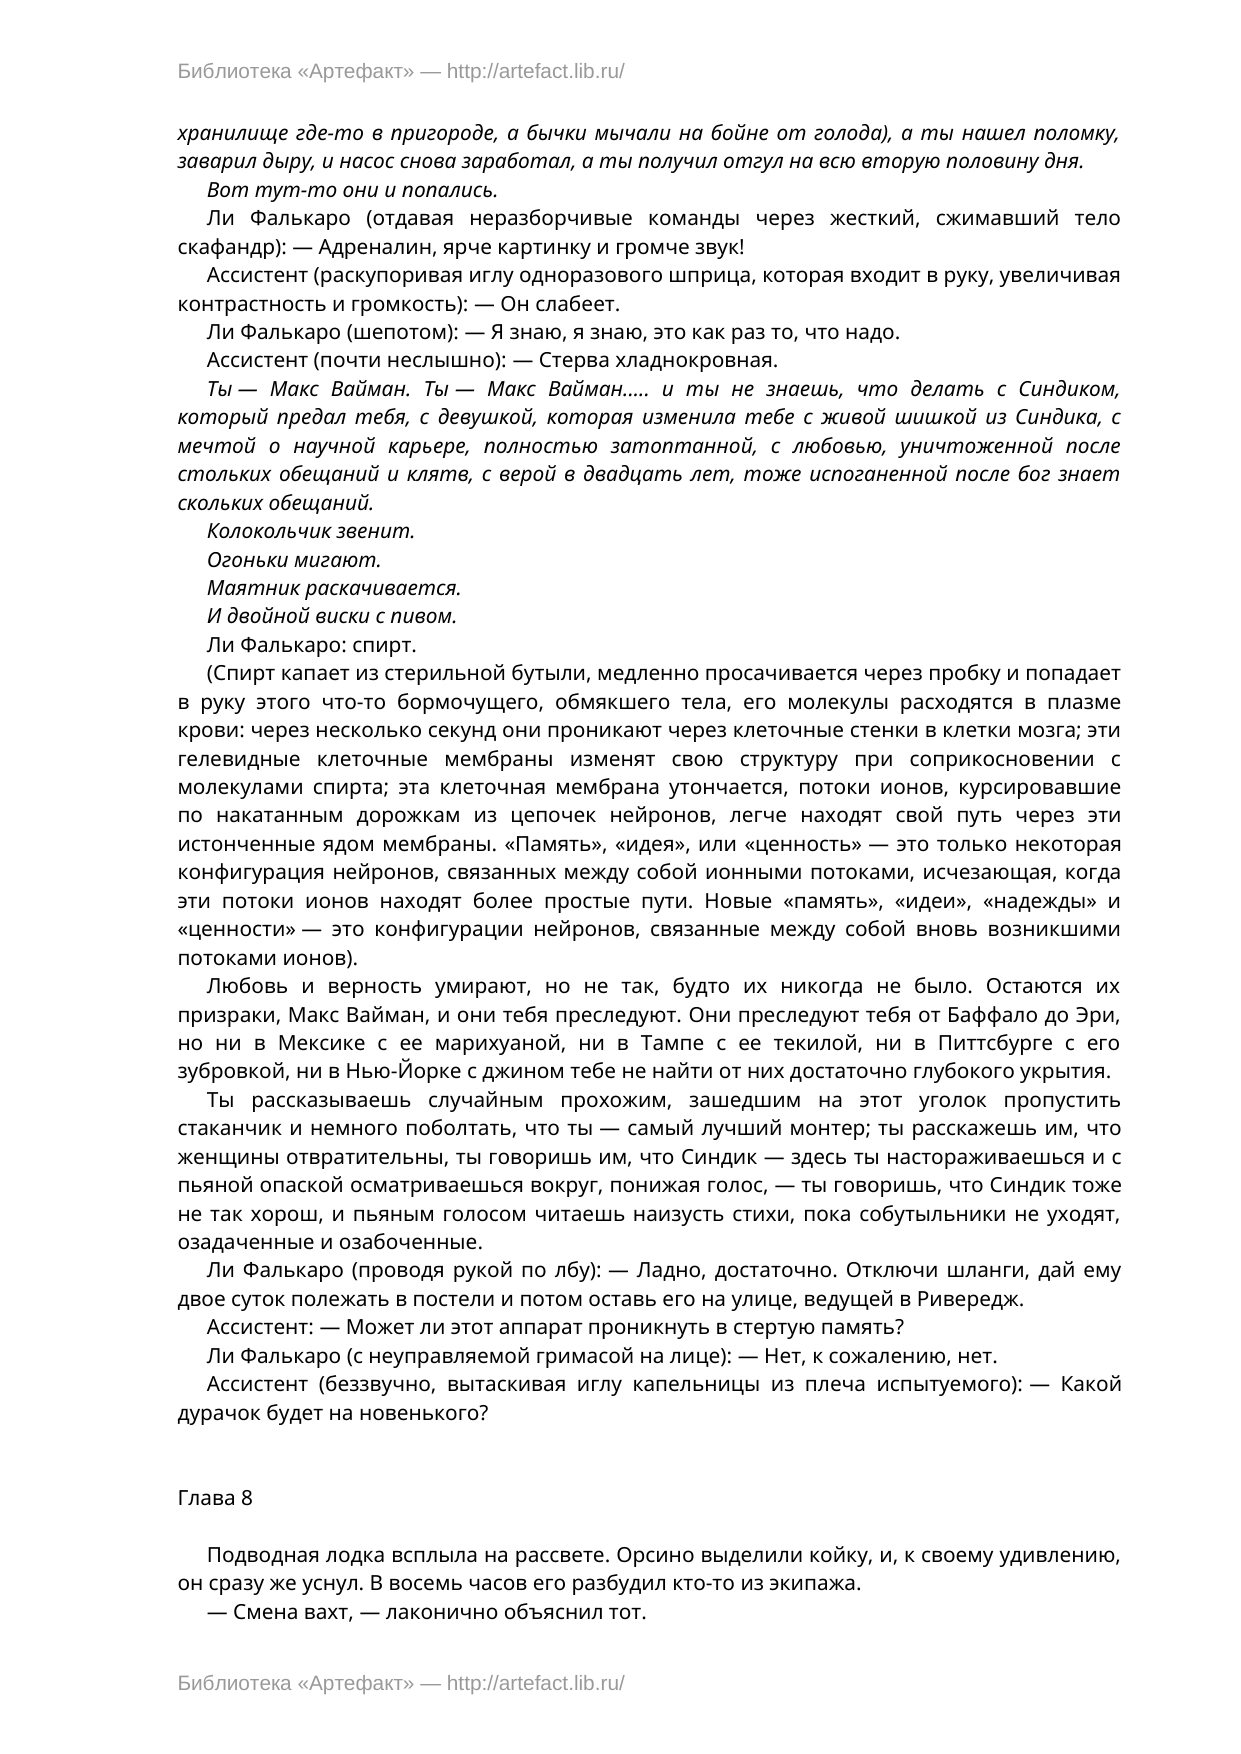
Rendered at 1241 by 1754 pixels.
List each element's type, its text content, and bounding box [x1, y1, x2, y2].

text Ли Фалькаро (проводя рукой по лбу): — Ладно, достаточно. Отключи шланги, дай ему двое суток полежать в постели и потом оставь его на улице, ведущей в Ривередж. [177, 1256, 1122, 1312]
text Ассистент (беззвучно, вытаскивая иглу капельницы из плеча испытуемого): — Какой дурачок будет на новенького? [177, 1369, 1122, 1426]
text Вот тут-то они и попались. [177, 175, 1122, 203]
text Ассистент (раскупоривая иглу одноразового шприца, которая входит в руку, увеличивая контрастность и громкость): — Он слабеет. [177, 260, 1122, 317]
text Колокольчик звенит. [177, 516, 1122, 545]
text И двойной виски с пивом. [177, 602, 1122, 630]
text Ассистент (почти неслышно): — Стерва хладнокровная. [177, 346, 1122, 374]
text Ли Фалькаро (с неуправляемой гримасой на лице): — Нет, к сожалению, нет. [177, 1341, 1122, 1369]
text Ты рассказываешь случайным прохожим, зашедшим на этот уголок пропустить стаканчик и немного поболтать, что ты — самый лучший монтер; ты расскажешь им, что женщины отвратительны, ты говоришь им, что Синдик — здесь ты настораживаешься и с пьяной опаской осматриваешься вокруг, понижая голос, — ты говоришь, что Синдик тоже не так хорош, и пьяным голосом читаешь наизусть стихи, пока собутыльники не уходят, озадаченные и озабоченные. [177, 1085, 1122, 1256]
text Подводная лодка всплыла на рассвете. Орсино выделили койку, и, к своему удивлению, он сразу же уснул. В восемь часов его разбудил кто-то из экипажа. [177, 1540, 1122, 1597]
text Ты — Макс Вайман. Ты — Макс Вайман..... и ты не знаешь, что делать с Синдиком, который предал тебя, с девушкой, которая изменила тебе с живой шишкой из Синдика, с мечтой о научной карьере, полностью затоптанной, с любовью, уничтоженной после стольких обещаний и клятв, с верой в двадцать лет, тоже испоганенной после бог знает скольких обещаний. [177, 374, 1122, 516]
text Маятник раскачивается. [177, 573, 1122, 602]
subtitle Глава 8 [177, 1483, 1122, 1512]
text (Спирт капает из стерильной бутыли, медленно просачивается через пробку и попадает в руку этого что-то бормочущего, обмякшего тела, его молекулы расходятся в плазме крови: через несколько секунд они проникают через клеточные стенки в клетки мозга; эти гелевидные клеточные мембраны изменят свою структуру при соприкосновении с молекулами спирта; эта клеточная мембрана утончается, потоки ионов, курсировавшие по накатанным дорожкам из цепочек нейронов, легче находят свой путь через эти истонченные ядом мембраны. «Память», «идея», или «ценность» — это только некоторая конфигурация нейронов, связанных между собой ионными потоками, исчезающая, когда эти потоки ионов находят более простые пути. Новые «память», «идеи», «надежды» и «ценности» — это конфигурации нейронов, связанные между собой вновь возникшими потоками ионов). [177, 658, 1122, 971]
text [177, 118, 1122, 175]
text Ли Фалькаро (шепотом): — Я знаю, я знаю, это как раз то, что надо. [177, 317, 1122, 346]
text Ли Фалькаро: спирт. [177, 630, 1122, 658]
text Ли Фалькаро (отдавая неразборчивые команды через жесткий, сжимавший тело скафандр): — Адреналин, ярче картинку и громче звук! [177, 203, 1122, 260]
text Любовь и верность умирают, но не так, будто их никогда не было. Остаются их призраки, Макс Вайман, и они тебя преследуют. Они преследуют тебя от Баффало до Эри, но ни в Мексике с ее марихуаной, ни в Тампе с ее текилой, ни в Питтсбурге с его зубровкой, ни в Нью-Йорке с джином тебе не найти от них достаточно глубокого укрытия. [177, 971, 1122, 1085]
text — Смена вахт, — лаконично объяснил тот. [177, 1597, 1122, 1625]
text Ассистент: — Может ли этот аппарат проникнуть в стертую память? [177, 1312, 1122, 1341]
text Огоньки мигают. [177, 545, 1122, 573]
